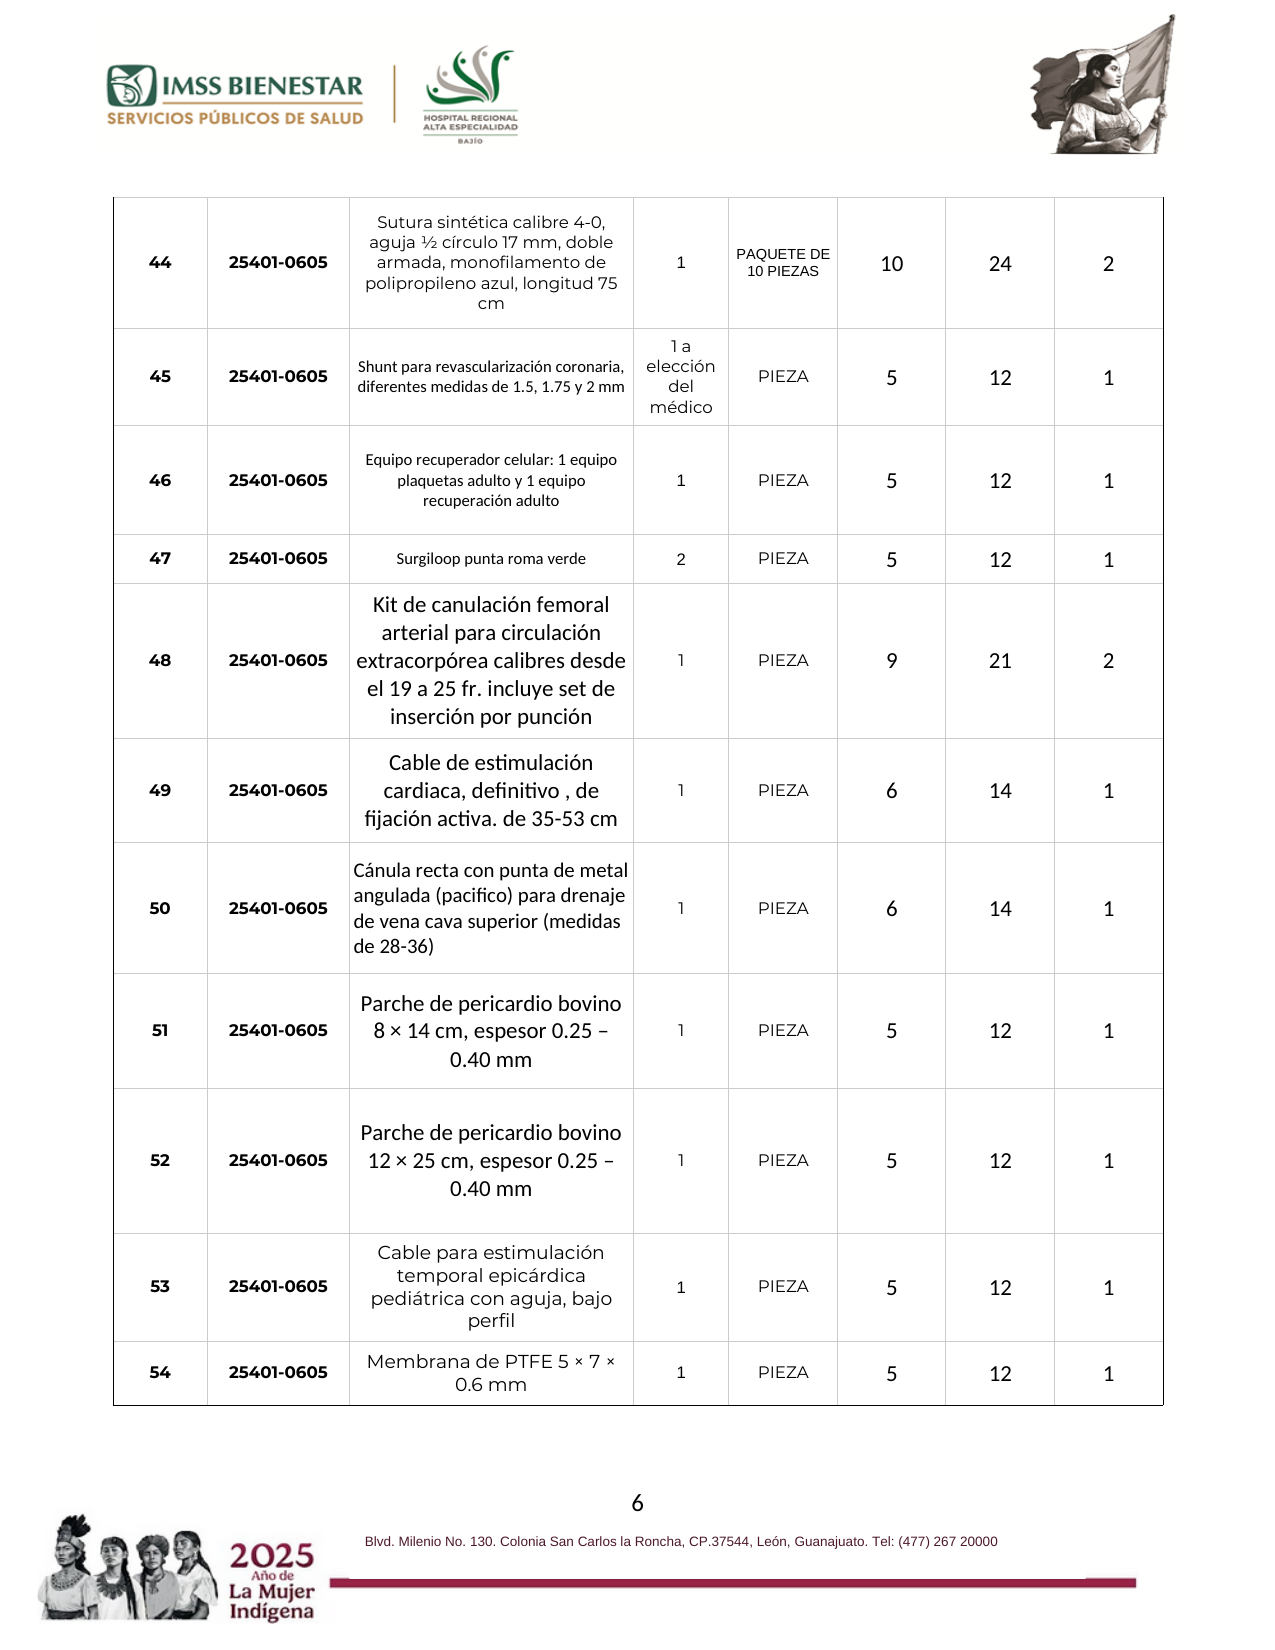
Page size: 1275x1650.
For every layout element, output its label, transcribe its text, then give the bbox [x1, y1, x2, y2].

table_cell 1 [634, 739, 728, 842]
table_cell 2 [1055, 198, 1163, 328]
table_cell PAQUETE DE 10 PIEZAS [729, 198, 837, 328]
picture [93, 14, 1181, 155]
table_cell PIEZA [729, 1089, 837, 1233]
table_cell 54 [114, 1342, 207, 1404]
table_cell 1 [634, 584, 728, 737]
table_cell 25401-0605 [208, 198, 349, 328]
table_cell Sutura sintética calibre 4-0, aguja ½ círculo 17 mm, doble armada, monofilamento de polipropileno azul, longitud 75 cm [350, 198, 633, 328]
table_cell 46 [114, 426, 207, 534]
table_cell 10 [838, 198, 945, 328]
table_cell 24 [946, 198, 1054, 328]
table_cell 12 [946, 1342, 1054, 1404]
table_cell 25401-0605 [208, 1089, 349, 1233]
table_cell 44 [114, 198, 207, 328]
table_cell Parche de pericardio bovino 8 × 14 cm, espesor 0.25 – 0.40 mm [350, 974, 633, 1087]
table_cell 12 [946, 329, 1054, 425]
table_cell 1 [1055, 329, 1163, 425]
picture [37, 1503, 1139, 1624]
table_cell 1 [1055, 1089, 1163, 1233]
table_cell 1 [634, 974, 728, 1087]
table_cell PIEZA [729, 535, 837, 583]
table_cell 25401-0605 [208, 1234, 349, 1341]
table_cell 1 [1055, 535, 1163, 583]
table_cell 25401-0605 [208, 843, 349, 973]
table_cell 1 [634, 426, 728, 534]
table_cell 14 [946, 843, 1054, 973]
table_cell 50 [114, 843, 207, 973]
table_cell 12 [946, 1234, 1054, 1341]
table_cell 12 [946, 1089, 1054, 1233]
table_cell Cable para estimulación temporal epicárdica pediátrica con aguja, bajo perfil [350, 1234, 633, 1341]
table_cell 1 a elección del médico [634, 329, 728, 425]
table_cell 48 [114, 584, 207, 737]
table_cell Cánula recta con punta de metal angulada (pacifico) para drenaje de vena cava superior (medidas de 28-36) [350, 843, 633, 973]
table_cell 1 [634, 1089, 728, 1233]
table_cell 6 [838, 843, 945, 973]
table_cell 25401-0605 [208, 739, 349, 842]
table_cell 5 [838, 426, 945, 534]
table_cell PIEZA [729, 329, 837, 425]
table_cell 51 [114, 974, 207, 1087]
table_cell 5 [838, 1234, 945, 1341]
table_cell 9 [838, 584, 945, 737]
table_cell 25401-0605 [208, 584, 349, 737]
table_cell 2 [634, 535, 728, 583]
table_cell 52 [114, 1089, 207, 1233]
table_cell 1 [1055, 974, 1163, 1087]
table_cell 6 [838, 739, 945, 842]
table_cell 53 [114, 1234, 207, 1341]
table_cell 12 [946, 426, 1054, 534]
table_cell 5 [838, 974, 945, 1087]
table_cell 1 [634, 1342, 728, 1404]
table_cell 1 [634, 198, 728, 328]
table_cell PIEZA [729, 1234, 837, 1341]
table_cell 1 [1055, 426, 1163, 534]
table_cell PIEZA [729, 739, 837, 842]
table_cell 21 [946, 584, 1054, 737]
table_cell PIEZA [729, 426, 837, 534]
table_cell 1 [1055, 1234, 1163, 1341]
table_cell 12 [946, 974, 1054, 1087]
table_cell 2 [1055, 584, 1163, 737]
table_cell 1 [1055, 1342, 1163, 1404]
table_cell 12 [946, 535, 1054, 583]
table_cell Parche de pericardio bovino 12 × 25 cm, espesor 0.25 – 0.40 mm [350, 1089, 633, 1233]
table_cell PIEZA [729, 974, 837, 1087]
table_cell 1 [1055, 843, 1163, 973]
table_cell 25401-0605 [208, 329, 349, 425]
table_cell 1 [634, 843, 728, 973]
table_cell 49 [114, 739, 207, 842]
table_cell 25401-0605 [208, 426, 349, 534]
table_cell 5 [838, 1089, 945, 1233]
table_cell Equipo recuperador celular: 1 equipo plaquetas adulto y 1 equipo recuperación adulto [350, 426, 633, 534]
table_cell Cable de estimulación cardiaca, definitivo , de fijación activa. de 35-53 cm [350, 739, 633, 842]
table_cell PIEZA [729, 1342, 837, 1404]
table_cell Kit de canulación femoral arterial para circulación extracorpórea calibres desde el 19 a 25 fr. incluye set de inserción por punción [350, 584, 633, 737]
table_cell 5 [838, 535, 945, 583]
table_cell 25401-0605 [208, 974, 349, 1087]
table_cell 5 [838, 329, 945, 425]
picture [634, 1503, 641, 1509]
table_cell 47 [114, 535, 207, 583]
table_cell 14 [946, 739, 1054, 842]
table_cell 45 [114, 329, 207, 425]
table_cell PIEZA [729, 843, 837, 973]
table_cell 25401-0605 [208, 1342, 349, 1404]
table_cell Surgiloop punta roma verde [350, 535, 633, 583]
table_cell Membrana de PTFE 5 × 7 × 0.6 mm [350, 1342, 633, 1404]
table_cell 5 [838, 1342, 945, 1404]
table_cell 25401-0605 [208, 535, 349, 583]
table_cell Shunt para revascularización coronaria, diferentes medidas de 1.5, 1.75 y 2 mm [350, 329, 633, 425]
table_cell 1 [1055, 739, 1163, 842]
table_cell PIEZA [729, 584, 837, 737]
table_cell 1 [634, 1234, 728, 1341]
